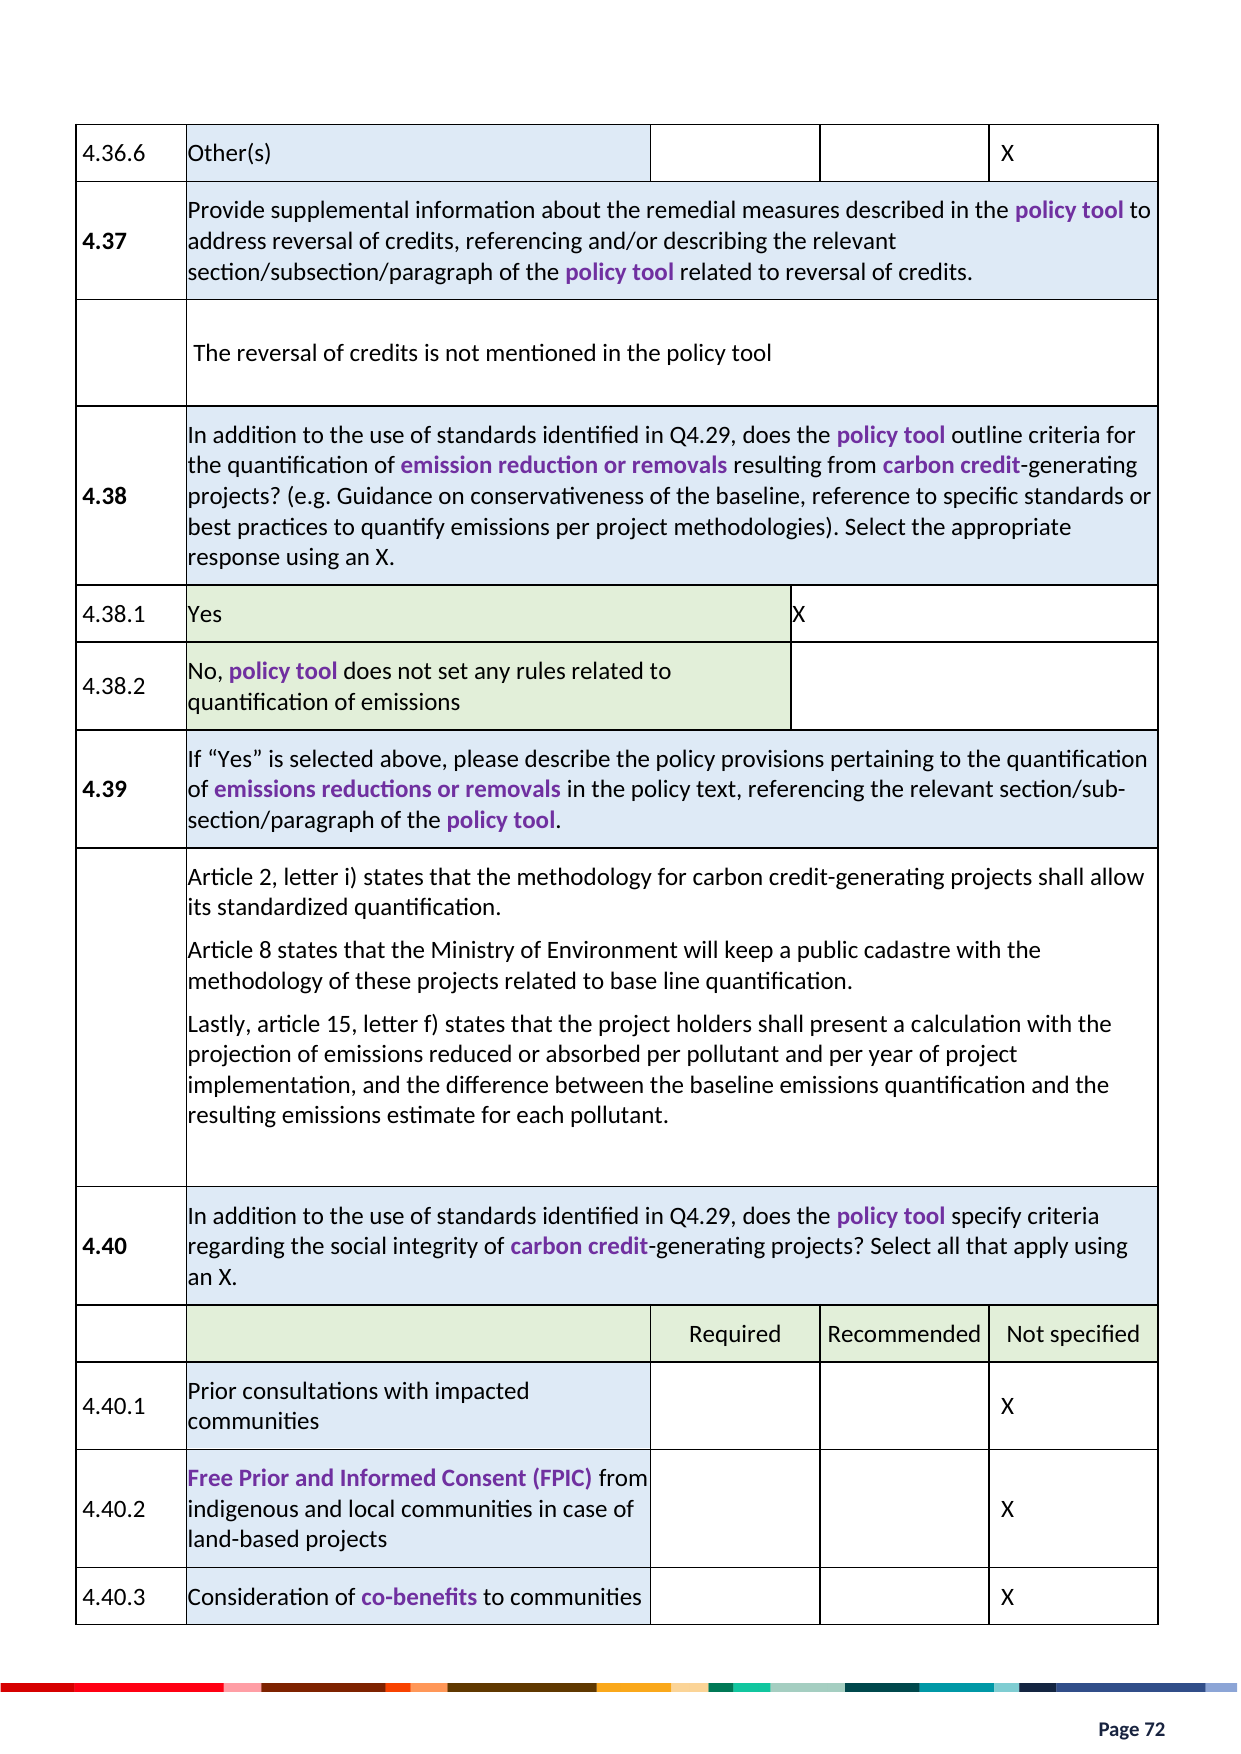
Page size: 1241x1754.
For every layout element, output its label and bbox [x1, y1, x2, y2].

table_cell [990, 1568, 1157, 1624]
picture [0, 1683, 1236, 1692]
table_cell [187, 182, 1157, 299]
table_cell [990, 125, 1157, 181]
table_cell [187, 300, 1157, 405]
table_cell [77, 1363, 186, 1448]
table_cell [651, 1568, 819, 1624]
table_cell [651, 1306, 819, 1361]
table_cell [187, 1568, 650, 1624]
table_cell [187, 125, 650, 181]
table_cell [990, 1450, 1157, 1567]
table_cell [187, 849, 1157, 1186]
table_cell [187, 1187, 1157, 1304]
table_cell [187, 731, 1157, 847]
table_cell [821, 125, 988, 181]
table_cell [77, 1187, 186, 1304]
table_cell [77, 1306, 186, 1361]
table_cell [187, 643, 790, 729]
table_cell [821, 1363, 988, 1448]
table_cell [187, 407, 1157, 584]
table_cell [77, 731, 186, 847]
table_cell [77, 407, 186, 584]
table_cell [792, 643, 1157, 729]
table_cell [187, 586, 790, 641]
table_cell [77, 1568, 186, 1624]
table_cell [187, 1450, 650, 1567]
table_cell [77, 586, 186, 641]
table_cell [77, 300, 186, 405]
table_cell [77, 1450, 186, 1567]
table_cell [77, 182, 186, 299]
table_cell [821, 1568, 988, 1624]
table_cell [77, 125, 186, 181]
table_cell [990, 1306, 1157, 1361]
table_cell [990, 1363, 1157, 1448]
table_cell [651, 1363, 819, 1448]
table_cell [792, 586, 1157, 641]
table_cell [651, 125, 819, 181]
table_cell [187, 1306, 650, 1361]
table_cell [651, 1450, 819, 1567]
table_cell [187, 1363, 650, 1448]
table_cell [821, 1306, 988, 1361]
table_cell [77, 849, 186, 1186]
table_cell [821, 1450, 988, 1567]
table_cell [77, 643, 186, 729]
